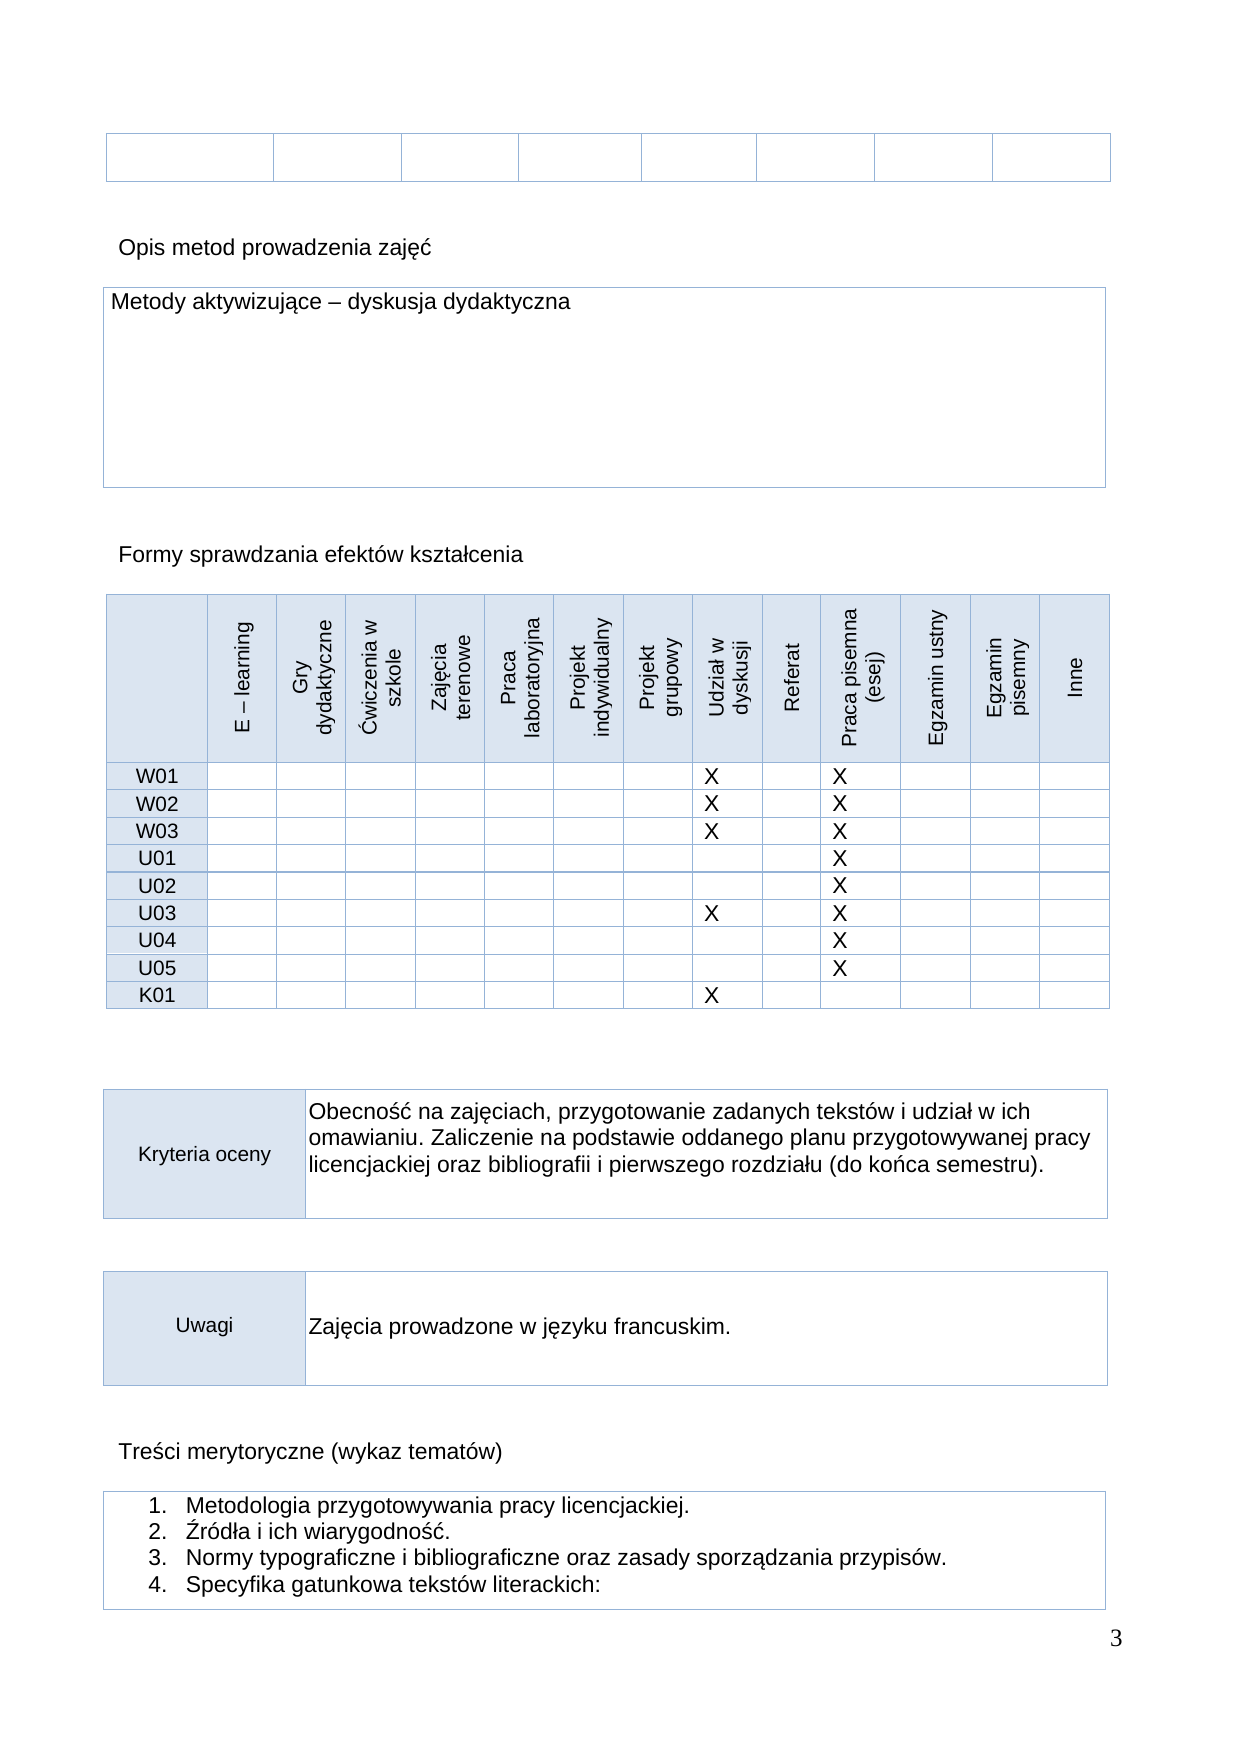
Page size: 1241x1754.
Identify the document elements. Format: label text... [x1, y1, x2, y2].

table_cell [993, 134, 1110, 181]
table_cell [901, 818, 970, 844]
table_header Projekt indywidualny [554, 595, 623, 762]
table_cell [763, 818, 820, 844]
table_cell [346, 873, 415, 899]
table_cell [971, 873, 1039, 899]
table_cell [624, 763, 692, 789]
table_cell [208, 818, 276, 844]
table_cell [485, 818, 553, 844]
table_cell [485, 790, 553, 817]
table_cell [346, 818, 415, 844]
table_cell [1040, 900, 1109, 926]
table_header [104, 1492, 1105, 1609]
text Formy sprawdzania efektów kształcenia [118, 541, 1122, 567]
table_cell [277, 818, 345, 844]
text Opis metod prowadzenia zajęć [118, 234, 1122, 261]
table_cell X [821, 818, 900, 844]
table_cell [416, 900, 484, 926]
table_cell W01 [107, 763, 207, 789]
table_cell [346, 982, 415, 1008]
table_cell X [693, 818, 762, 844]
table_cell [901, 955, 970, 981]
table_cell [554, 763, 623, 789]
table_cell U05 [107, 955, 207, 981]
table_cell [416, 763, 484, 789]
table_cell [971, 763, 1039, 789]
table_header Ćwiczenia w szkole [346, 595, 415, 762]
table_cell [485, 900, 553, 926]
table_cell [901, 927, 970, 953]
table_cell [1040, 927, 1109, 953]
table_cell U03 [107, 900, 207, 926]
table_cell [346, 955, 415, 981]
table_cell [346, 927, 415, 953]
table_cell [346, 763, 415, 789]
table_cell [274, 134, 401, 181]
table_header Egzamin ustny [901, 595, 970, 762]
table_cell [277, 845, 345, 871]
table_cell [554, 845, 623, 871]
table_cell [624, 873, 692, 899]
table_cell [277, 763, 345, 789]
table_cell [485, 873, 553, 899]
table_cell [763, 790, 820, 817]
table_cell [277, 790, 345, 817]
table_cell [416, 845, 484, 871]
table_cell [763, 927, 820, 953]
table_cell [763, 982, 820, 1008]
table_cell X [693, 763, 762, 789]
table_cell [208, 927, 276, 953]
table_cell [1040, 982, 1109, 1008]
table_cell [757, 134, 874, 181]
table_cell X [821, 900, 900, 926]
table_cell [519, 134, 641, 181]
table_cell [554, 900, 623, 926]
table_cell [1040, 790, 1109, 817]
table_cell [277, 873, 345, 899]
table_cell [346, 845, 415, 871]
table_cell [693, 955, 762, 981]
table_cell [485, 845, 553, 871]
table_cell [971, 790, 1039, 817]
table_cell [208, 955, 276, 981]
table_cell [875, 134, 992, 181]
table_cell [693, 873, 762, 899]
table_cell X [693, 790, 762, 817]
table_cell [402, 134, 518, 181]
table_cell [763, 845, 820, 871]
table_cell [901, 763, 970, 789]
table_cell X [821, 955, 900, 981]
table_cell [554, 790, 623, 817]
table_cell [693, 927, 762, 953]
table_cell [971, 900, 1039, 926]
table_header Egzamin pisemny [971, 595, 1039, 762]
table_cell [346, 900, 415, 926]
table_cell [208, 982, 276, 1008]
text Treści merytoryczne (wykaz tematów) [118, 1438, 1122, 1464]
table_header Uwagi [104, 1272, 305, 1385]
table_cell [208, 845, 276, 871]
table_cell [554, 818, 623, 844]
table_cell [277, 900, 345, 926]
table_cell [416, 873, 484, 899]
table_header E – learning [208, 595, 276, 762]
table_cell X [693, 900, 762, 926]
table_cell [107, 134, 273, 181]
table_cell [901, 873, 970, 899]
table_cell K01 [107, 982, 207, 1008]
table_cell [693, 845, 762, 871]
table_cell [554, 927, 623, 953]
table_cell [416, 982, 484, 1008]
table_cell U04 [107, 927, 207, 953]
table_header Inne [1040, 595, 1109, 762]
table_header [107, 595, 207, 762]
table_cell [277, 982, 345, 1008]
table_cell [642, 134, 756, 181]
table_cell [901, 845, 970, 871]
table_cell [624, 818, 692, 844]
table_header Kryteria oceny [104, 1090, 305, 1218]
table_cell [554, 955, 623, 981]
table_header Referat [763, 595, 820, 762]
table_header Zajęcia terenowe [416, 595, 484, 762]
table_header Projekt grupowy [624, 595, 692, 762]
table_cell [971, 845, 1039, 871]
table_cell [485, 927, 553, 953]
table_header Praca laboratoryjna [485, 595, 553, 762]
table_cell W03 [107, 818, 207, 844]
table_cell [277, 927, 345, 953]
table_header Gry dydaktyczne [277, 595, 345, 762]
table_cell [485, 763, 553, 789]
table_cell [346, 790, 415, 817]
table_cell [624, 845, 692, 871]
table_cell [208, 763, 276, 789]
table_cell [1040, 845, 1109, 871]
table_cell U02 [107, 873, 207, 899]
table_cell [208, 790, 276, 817]
table_cell [1040, 873, 1109, 899]
table_cell [208, 900, 276, 926]
table_cell [416, 927, 484, 953]
table_cell [485, 982, 553, 1008]
table_cell X [693, 982, 762, 1008]
table_cell [624, 982, 692, 1008]
table_cell X [821, 845, 900, 871]
table_cell [416, 955, 484, 981]
table_cell [1040, 763, 1109, 789]
table_cell [971, 818, 1039, 844]
table_cell [485, 955, 553, 981]
table_cell [901, 790, 970, 817]
table_header Praca pisemna (esej) [821, 595, 900, 762]
table_header Zajęcia prowadzone w języku francuskim. [306, 1272, 1107, 1385]
table_header Obecność na zajęciach, przygotowanie zadanych tekstów i udział w ich omawianiu. Zaliczenie na podstawie oddanego planu przygotowywanej pracy licencjackiej oraz bibliografii i pierwszego rozdziału (do końca semestru). [306, 1090, 1107, 1218]
table_cell [624, 955, 692, 981]
table_cell [208, 873, 276, 899]
table_cell [763, 763, 820, 789]
table_cell [624, 790, 692, 817]
table_cell [901, 982, 970, 1008]
table_cell [1040, 955, 1109, 981]
table_cell [763, 955, 820, 981]
table_cell X [821, 927, 900, 953]
table_cell [971, 927, 1039, 953]
table_cell [416, 818, 484, 844]
table_cell [763, 900, 820, 926]
table_cell W02 [107, 790, 207, 817]
table_cell [763, 873, 820, 899]
table_cell [554, 982, 623, 1008]
table_cell X [821, 790, 900, 817]
table_header Metody aktywizujące – dyskusja dydaktyczna [104, 288, 1105, 487]
table_cell [971, 982, 1039, 1008]
table_header Udział w dyskusji [693, 595, 762, 762]
table_cell [821, 982, 900, 1008]
table_cell X [821, 763, 900, 789]
table_cell [416, 790, 484, 817]
table_cell [624, 900, 692, 926]
table_cell [901, 900, 970, 926]
table_cell U01 [107, 845, 207, 871]
table_cell [1040, 818, 1109, 844]
table_cell X [821, 873, 900, 899]
table_cell [277, 955, 345, 981]
table_cell [624, 927, 692, 953]
table_cell [554, 873, 623, 899]
table_cell [971, 955, 1039, 981]
